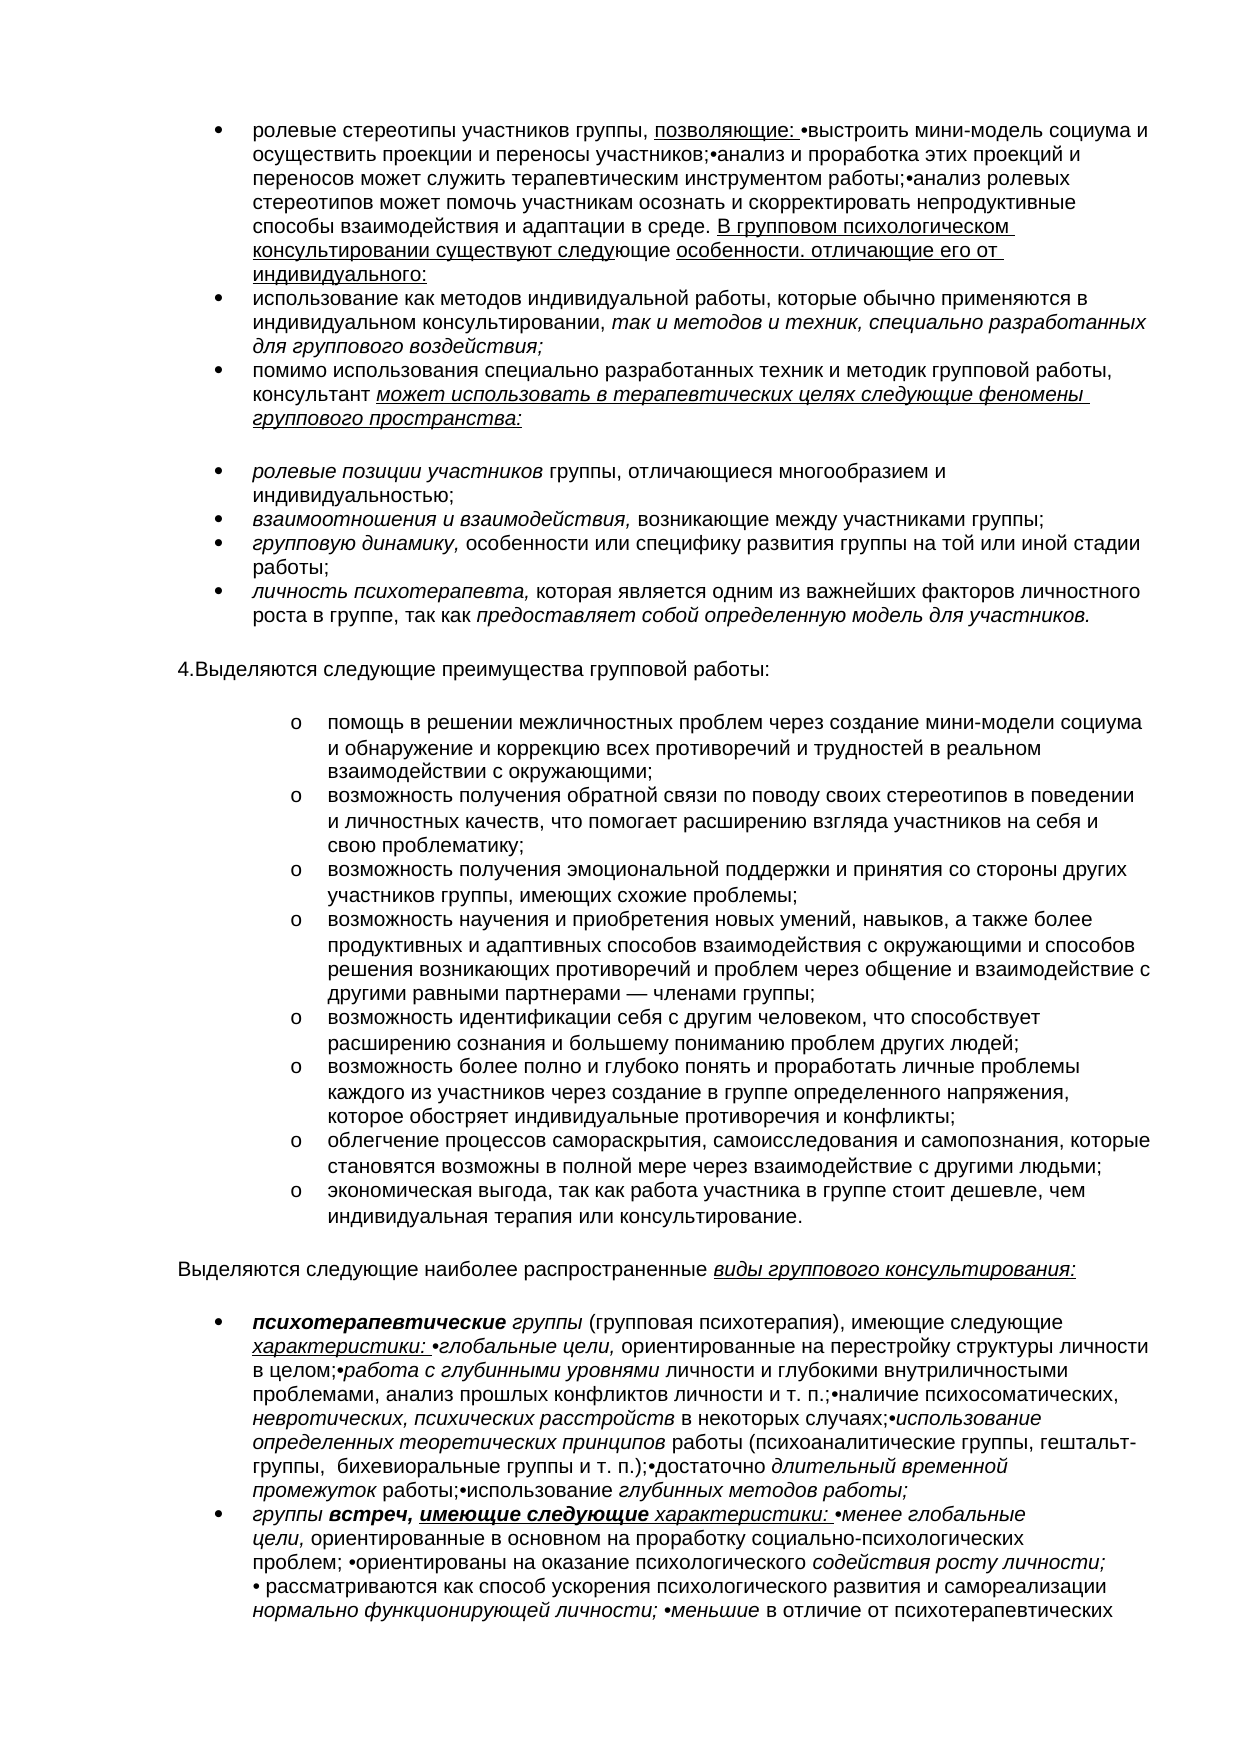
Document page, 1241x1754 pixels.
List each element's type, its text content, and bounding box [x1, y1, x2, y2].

list взаимоотношения и взаимодействия, возникающие между участниками группы; [215, 1542, 1152, 1566]
list помимо использования специально разработанных техник и методик групповой работы, консультант может использовать в терапевтических целях следующие феномены группового пространства: [215, 1364, 1152, 1436]
list принцип конфиденциальности, означающий, что каждому из участников гарантирована анонимность и конфиденциальность и то, что происходит в групповом пространстве, не будет вынесено за его пределы. Этот принцип распространяется как на участников, так и на руководителей группы. [215, 446, 1152, 541]
list ролевые стереотипы участников группы, позволяющие: •выстроить мини-модель социума и осуществить проекции и переносы участников;•анализ и проработка этих проекций и переносов может служить терапевтическим инструментом работы;•анализ ролевых стереотипов может помочь участникам осознать и скорректировать непродуктивные способы взаимодействия и адаптации в среде. В групповом психологическом консультировании существуют следующие особенности. отличающие его от индивидуального: [215, 1066, 1152, 1233]
list групповая динамика, понимаемая как характеристика социально- психологических процессов и явлений, которые происходят в группе по мере ее развития и изменения и оказывают определенное влияние на всех участников группы, и имеющая следующие характеристики :•включает в себя ряд стадий, которые определяются сменой преобладающего типа взаимодействий и взаимоотношений между участниками, а также определенными особенностями поведения участников;•может служить диагностической процедурой, позволяющей консультанту определить уровень актуального развития членов группы и выстроить и спланировать свою дальнейшую работу [215, 845, 1152, 1036]
list ролевые позиции участников группы, отличающиеся многообразием и индивидуальностью; [215, 1465, 1152, 1513]
list группа как мини-модель социума, так как в группе создается ситуация, в которой индивид проявляет все те же отношения, установки, ценности, те же способы эмоционального реагирования и те же поведенческие реакции, что и в реальной жизни; также группа дает обратную связь относительно поведения индивида, и на основании этой обратной связи он может осознавать свои поведенческие установки и при необходимости изменять их на более продуктивные; [215, 672, 1152, 816]
list принцип ответственности, предполагающий, что каждый из участников несет личную ответственность за себя, свои действия, свой выбор и результаты своей работы; [215, 368, 1152, 416]
list принцип активности, предполагающий активное участие всех членов группы и не допускающий возможности пассивно “отсидеться”; принцип права выбора, означающий, что если кто-то из участников не хочет высказываться или делать какое-либо упражнение и т. п., никто не имеет права заставлять его делать это; [215, 243, 1152, 339]
list использование как методов индивидуальной работы, которые обычно применяются в индивидуальном консультировании, так и методов и техник, специально разработанных для группового воздействия; [215, 1263, 1152, 1334]
text 3.Групповое психологическое консультирование имеет свои отличительные особенности, и эти особенности являются инструментами коррекционного, терапевтического воздействия. Вы делаются следующие отличительные особенности группового консультирования: [177, 571, 1152, 642]
list принцип Я, предполагающий, что основное внимание каждого участника группы должно быть направлено внутрь себя, на саморефлексию и самопознание, в том числе и оценочные высказывания по отношению к другому лицу должны строиться исходя из своих чувств, эмоций и ощущений; [215, 118, 1152, 214]
